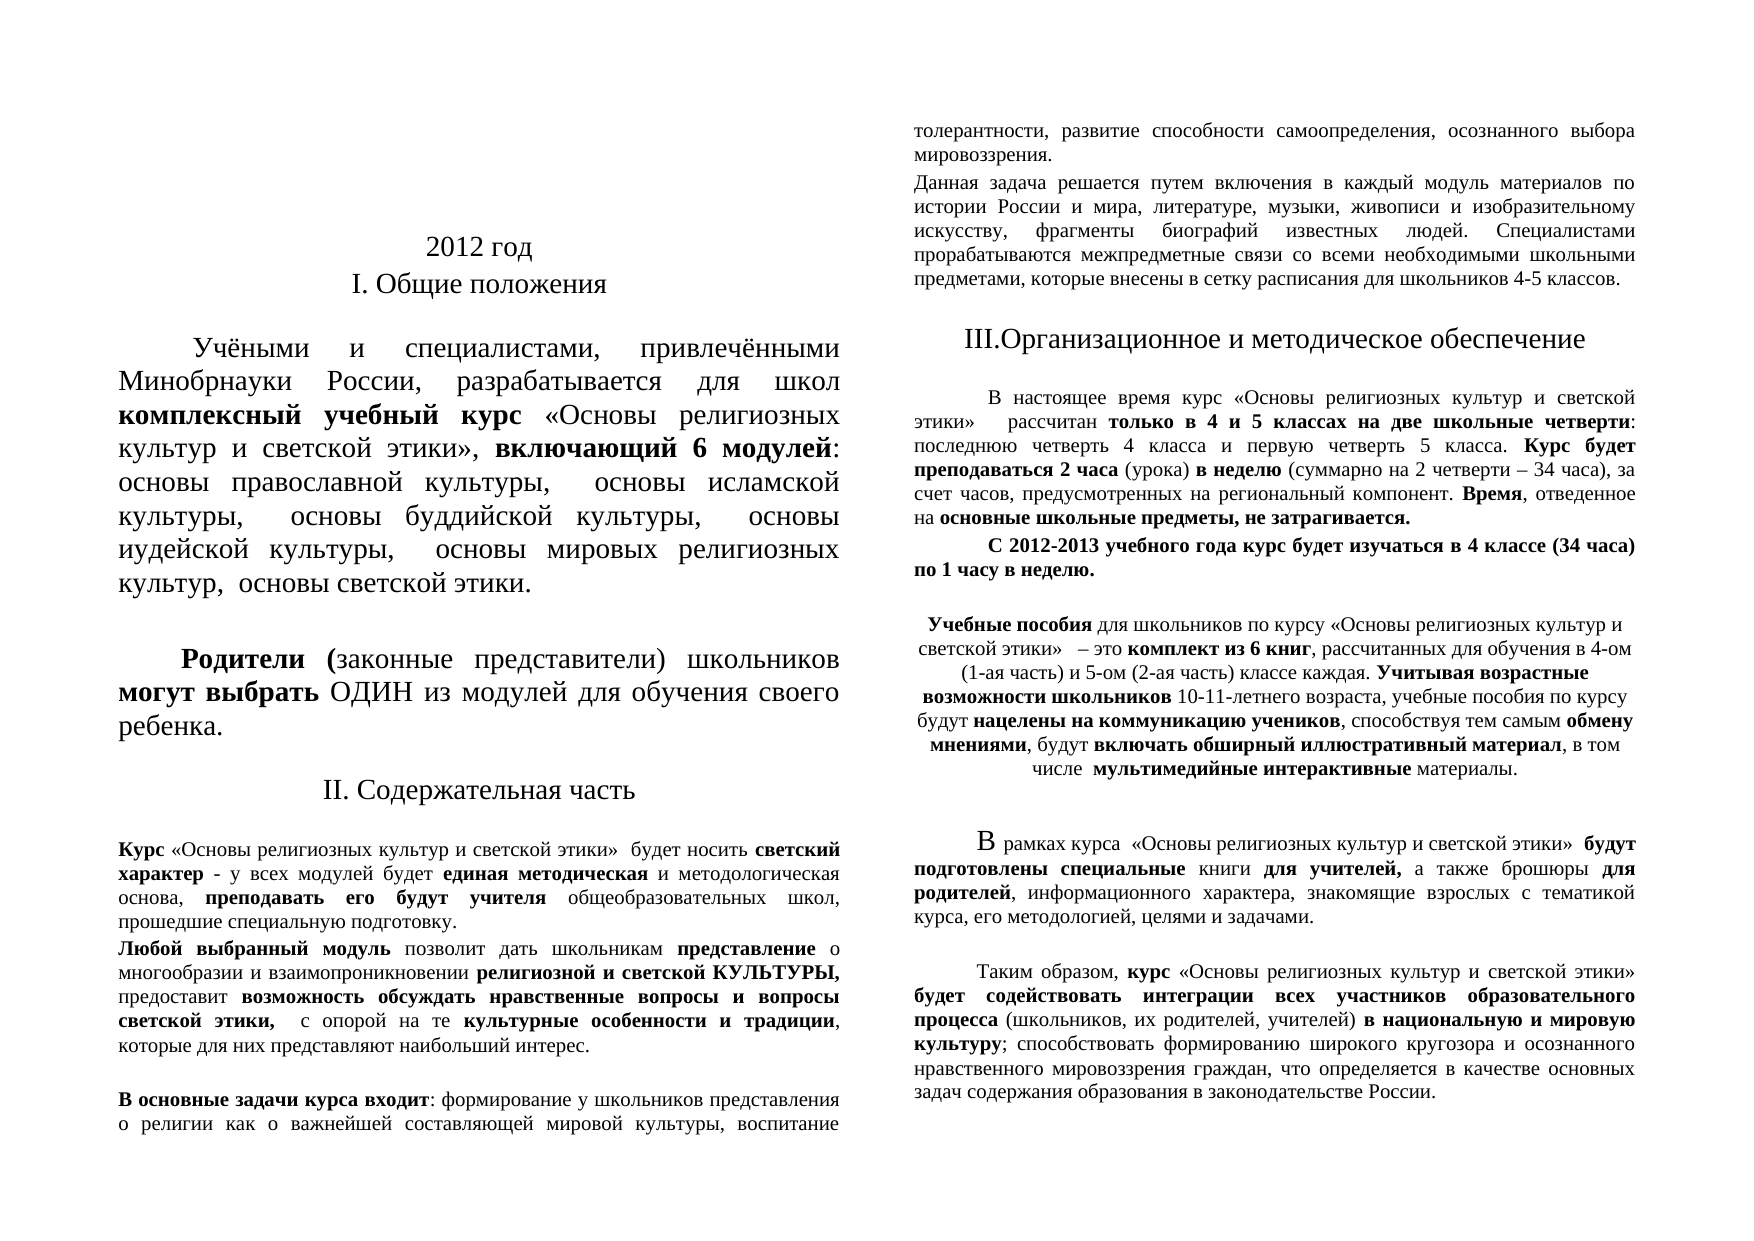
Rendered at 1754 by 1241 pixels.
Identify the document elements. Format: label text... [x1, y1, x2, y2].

text Родители (законные представители) школьников могут выбрать ОДИН из модулей для обучения своего ребенка. [118, 641, 840, 742]
text С 2012-2013 учебного года курс будет изучаться в 4 классе (34 часа) по 1 часу в неделю. [914, 533, 1636, 581]
text Данная задача решается путем включения в каждый модуль материалов по истории России и мира, литературе, музыки, живописи и изобразительному искусству, фрагменты биографий известных людей. Специалистами прорабатываются межпредметные связи со всеми необходимыми школьными предметами, которые внесены в сетку расписания для школьников 4-5 классов. [914, 170, 1636, 290]
text 2012 год [118, 229, 840, 262]
text I. Общие положения [118, 266, 840, 299]
text В настоящее время курс «Основы религиозных культур и светской этики» рассчитан только в 4 и 5 классах на две школьные четверти: последнюю четверть 4 класса и первую четверть 5 класса. Курс будет преподаваться 2 часа (урока) в неделю (суммарно на 2 четверти – 34 часа), за счет часов, предусмотренных на региональный компонент. Время, отведенное на основные школьные предметы, не затрагивается. [914, 385, 1636, 529]
text Любой выбранный модуль позволит дать школьникам представление о многообразии и взаимопроникновении религиозной и светской КУЛЬТУРЫ, предоставит возможность обсуждать нравственные вопросы и вопросы светской этики, с опорой на те культурные особенности и традиции, которые для них представляют наибольший интерес. [118, 936, 840, 1057]
text Учебные пособия для школьников по курсу «Основы религиозных культур и светской этики» – это комплект из 6 книг, рассчитанных для обучения в 4-ом (1-ая часть) и 5-ом (2-ая часть) классе каждая. Учитывая возрастные возможности школьников 10-11-летнего возраста, учебные пособия по курсу будут нацелены на коммуникацию учеников, способствуя тем самым обмену мнениями, будут включать обширный иллюстративный материал, в том числе мультимедийные интерактивные материалы. [914, 612, 1636, 780]
text В основные задачи курса входит: формирование у школьников представления о религии как о важнейшей составляющей мировой культуры, воспитание толерантности, развитие способности самоопределения, осознанного выбора мировоззрения. [914, 118, 1636, 166]
text Таким образом, курс «Основы религиозных культур и светской этики» будет содействовать интеграции всех участников образовательного процесса (школьников, их родителей, учителей) в национальную и мировую культуру; способствовать формированию широкого кругозора и осознанного нравственного мировоззрения граждан, что определяется в качестве основных задач содержания образования в законодательстве России. [914, 959, 1636, 1103]
text В основные задачи курса входит: формирование у школьников представления о религии как о важнейшей составляющей мировой культуры, воспитание толерантности, развитие способности самоопределения, осознанного выбора мировоззрения. [118, 1087, 840, 1135]
text Курс «Основы религиозных культур и светской этики» будет носить светский характер - у всех модулей будет единая методическая и методологическая основа, преподавать его будут учителя общеобразовательных школ, прошедшие специальную подготовку. [118, 837, 840, 933]
text III.Организационное и методическое обеспечение [914, 321, 1636, 354]
text В рамках курса «Основы религиозных культур и светской этики» будут подготовлены специальные книги для учителей, а также брошюры для родителей, информационного характера, знакомящие взрослых с тематикой курса, его методологией, целями и задачами. [914, 823, 1636, 928]
text Учёными и специалистами, привлечёнными Минобрнауки России, разрабатывается для школ комплексный учебный курс «Основы религиозных культур и светской этики», включающий 6 модулей: основы православной культуры, основы исламской культуры, основы буддийской культуры, основы иудейской культуры, основы мировых религиозных культур, основы светской этики. [118, 330, 840, 598]
text II. Содержательная часть [118, 772, 840, 806]
